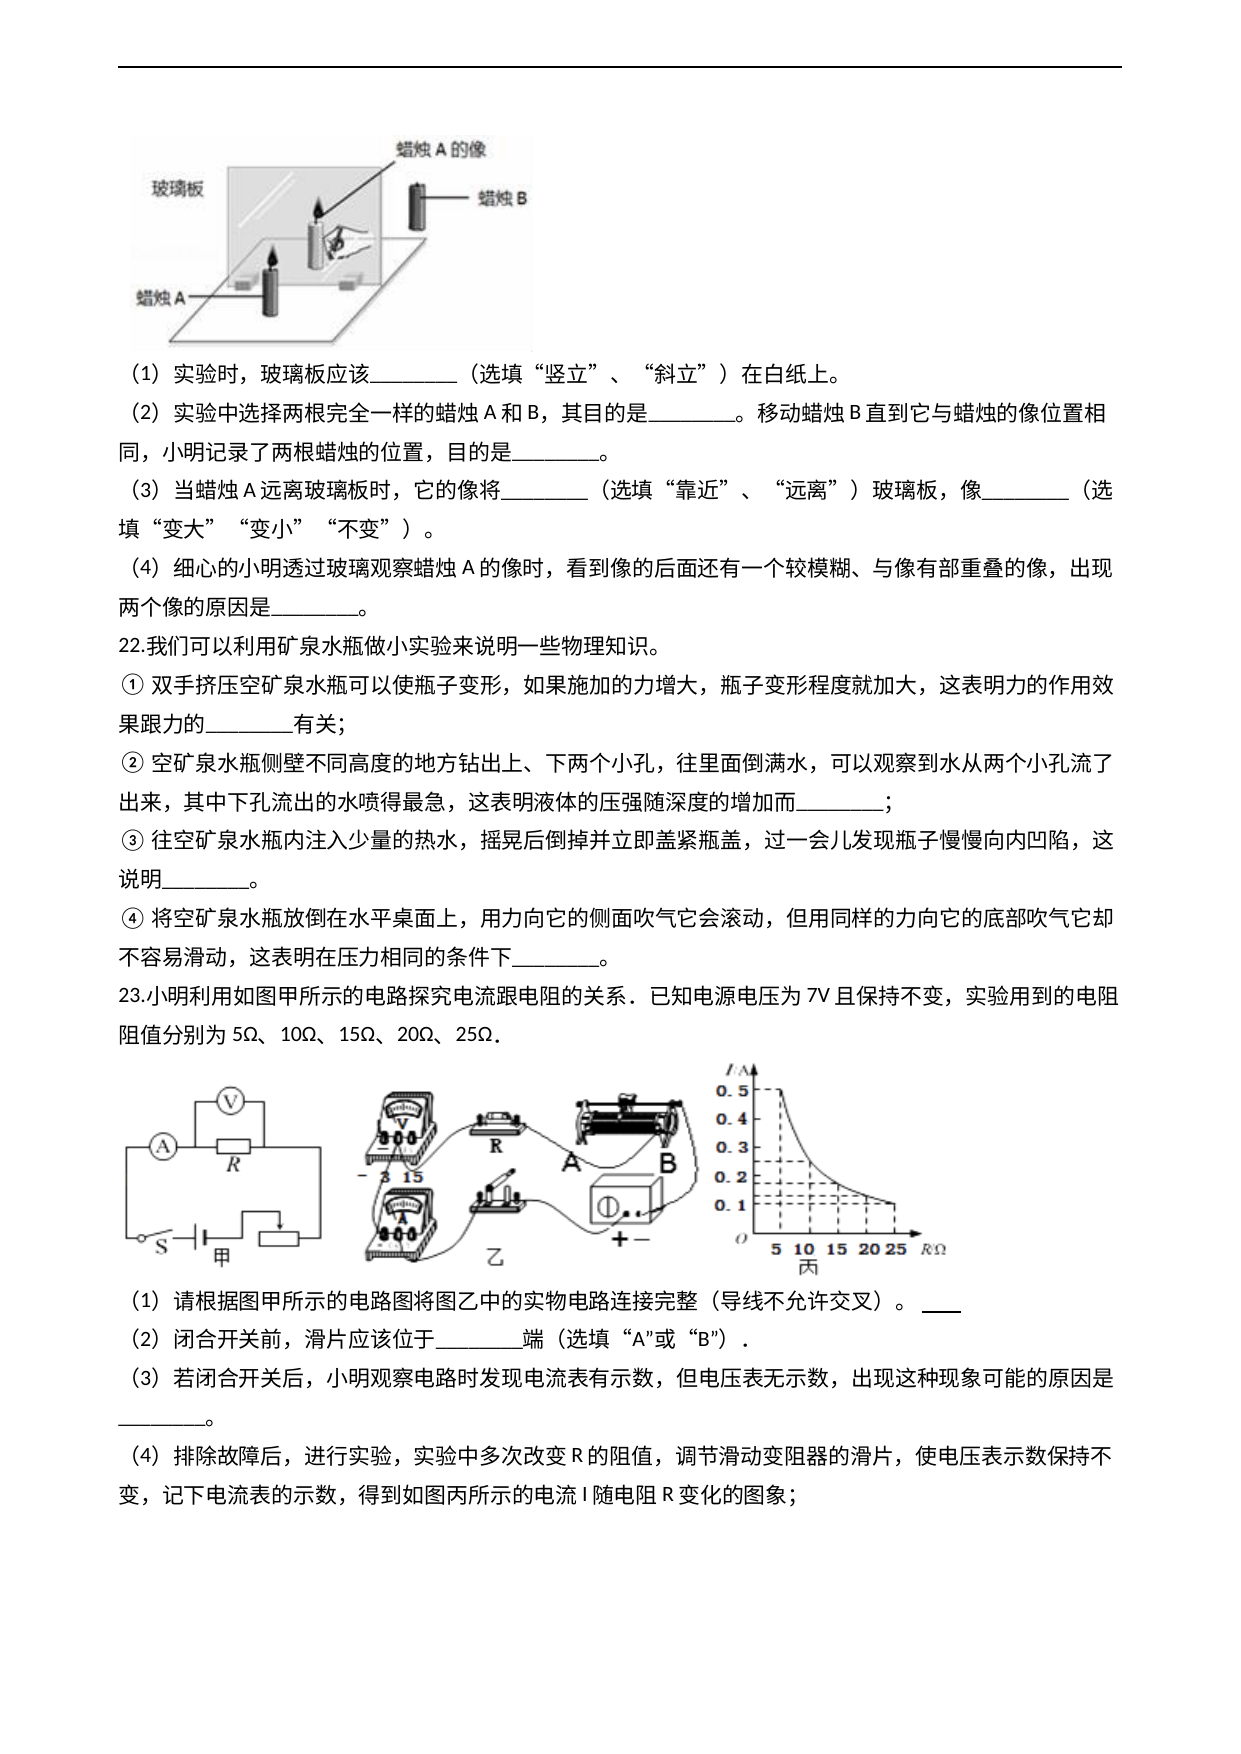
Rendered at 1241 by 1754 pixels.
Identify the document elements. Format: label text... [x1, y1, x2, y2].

text （4）细心的小明透过玻璃观察蜡烛A的像时，看到像的后面还有一个较模糊、与像有部重叠的像，出现两个像的原因是________。 [118, 551, 1122, 622]
text （2）实验中选择两根完全一样的蜡烛A和B，其目的是________。移动蜡烛B直到它与蜡烛的像位置相同，小明记录了两根蜡烛的位置，目的是________。 [118, 395, 1122, 467]
text （3）当蜡烛A远离玻璃板时，它的像将________（选填“靠近”、“远离”）玻璃板，像________（选填“变大”“变小”“不变”）。 [118, 473, 1122, 544]
text （2）闭合开关前，滑片应该位于________端（选填“A”或“B”）． [118, 1322, 1122, 1354]
text 22.我们可以利用矿泉水瓶做小实验来说明一些物理知识。 ①双手挤压空矿泉水瓶可以使瓶子变形，如果施加的力增大，瓶子变形程度就加大，这表明力的作用效果跟力的________有关； ②空矿泉水瓶侧壁不同高度的地方钻出上、下两个小孔，往里面倒满水，可以观察到水从两个小孔流了出来，其中下孔流出的水喷得最急，这表明液体的压强随深度的增加而________； ③往空矿泉水瓶内注入少量的热水，摇晃后倒掉并立即盖紧瓶盖，过一会儿发现瓶子慢慢向内凹陷，这说明________。 ④将空矿泉水瓶放倒在水平桌面上，用力向它的侧面吹气它会滚动，但用同样的力向它的底部吹气它却不容易滑动，这表明在压力相同的条件下________。 [118, 628, 1122, 972]
text （1）实验时，玻璃板应该________（选填“竖立”、“斜立”）在白纸上。 [118, 356, 1122, 389]
picture [118, 1059, 952, 1280]
text （1）请根据图甲所示的电路图将图乙中的实物电路连接完整（导线不允许交叉）。 [118, 1283, 1122, 1316]
picture [129, 135, 533, 352]
text （4）排除故障后，进行实验，实验中多次改变R的阻值，调节滑动变阻器的滑片，使电压表示数保持不变，记下电流表的示数，得到如图丙所示的电流I随电阻R变化的图象； [118, 1438, 1122, 1510]
text （3）若闭合开关后，小明观察电路时发现电流表有示数，但电压表无示数，出现这种现象可能的原因是________。 [118, 1361, 1122, 1432]
text 23.小明利用如图甲所示的电路探究电流跟电阻的关系．已知电源电压为7V且保持不变，实验用到的电阻阻值分别为5Ω、10Ω、15Ω、20Ω、25Ω． [118, 979, 1122, 1050]
